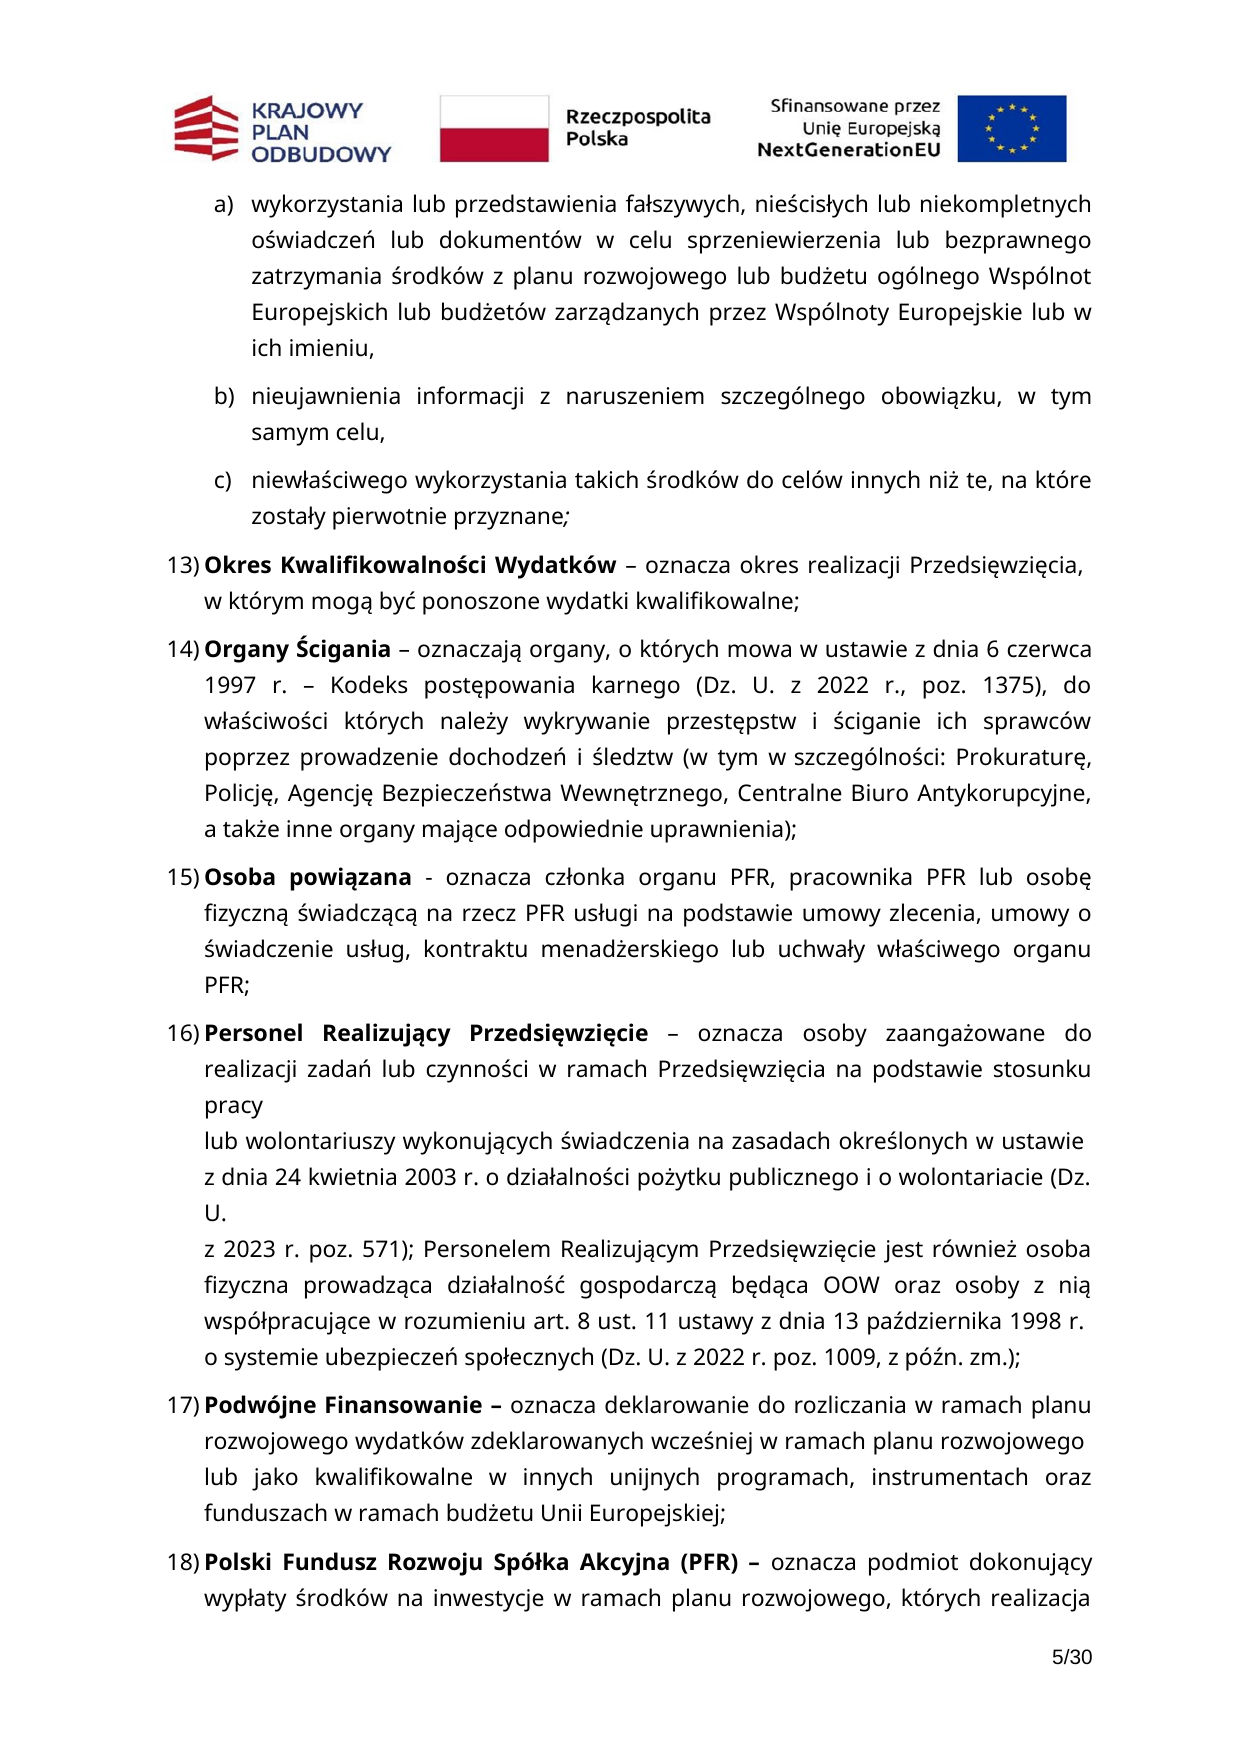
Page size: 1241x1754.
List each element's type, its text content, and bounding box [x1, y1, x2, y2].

list Okres Kwalifikowalności Wydatków – oznacza okres realizacji Przedsięwzięcia, w którym mogą być ponoszone wydatki kwalifikowalne; [166, 549, 1092, 616]
list Osoba powiązana - oznacza członka organu PFR, pracownika PFR lub osobę fizyczną świadczącą na rzecz PFR usługi na podstawie umowy zlecenia, umowy o świadczenie usług, kontraktu menadżerskiego lub uchwały właściwego organu PFR; [166, 861, 1092, 1000]
list nieujawnienia informacji z naruszeniem szczególnego obowiązku, w tym samym celu, [214, 380, 1092, 447]
list niewłaściwego wykorzystania takich środków do celów innych niż te, na które zostały pierwotnie przyznane; [214, 464, 1092, 531]
list Podwójne Finansowanie – oznacza deklarowanie do rozliczania w ramach planu rozwojowego wydatków zdeklarowanych wcześniej w ramach planu rozwojowego lub jako kwalifikowalne w innych unijnych programach, instrumentach oraz funduszach w ramach budżetu Unii Europejskiej; [166, 1389, 1092, 1528]
list Organy Ścigania – oznaczają organy, o których mowa w ustawie z dnia 6 czerwca 1997 r. – Kodeks postępowania karnego (Dz. U. z 2022 r., poz. 1375), do właściwości których należy wykrywanie przestępstw i ściganie ich sprawców poprzez prowadzenie dochodzeń i śledztw (w tym w szczególności: Prokuraturę, Policję, Agencję Bezpieczeństwa Wewnętrznego, Centralne Biuro Antykorupcyjne, a także inne organy mające odpowiednie uprawnienia); [166, 633, 1092, 844]
picture [147, 73, 1079, 188]
list Personel Realizujący Przedsięwzięcie – oznacza osoby zaangażowane do realizacji zadań lub czynności w ramach Przedsięwzięcia na podstawie stosunku pracy lub wolontariuszy wykonujących świadczenia na zasadach określonych w ustawie z dnia 24 kwietnia 2003 r. o działalności pożytku publicznego i o wolontariacie (Dz. U. z 2023 r. poz. 571); Personelem Realizującym Przedsięwzięcie jest również osoba fizyczna prowadząca działalność gospodarczą będąca OOW oraz osoby z nią współpracujące w rozumieniu art. 8 ust. 11 ustawy z dnia 13 października 1998 r. o systemie ubezpieczeń społecznych (Dz. U. z 2022 r. poz. 1009, z późn. zm.); [166, 1017, 1092, 1372]
list wykorzystania lub przedstawienia fałszywych, nieścisłych lub niekompletnych oświadczeń lub dokumentów w celu sprzeniewierzenia lub bezprawnego zatrzymania środków z planu rozwojowego lub budżetu ogólnego Wspólnot Europejskich lub budżetów zarządzanych przez Wspólnoty Europejskie lub w ich imieniu, [214, 188, 1092, 363]
